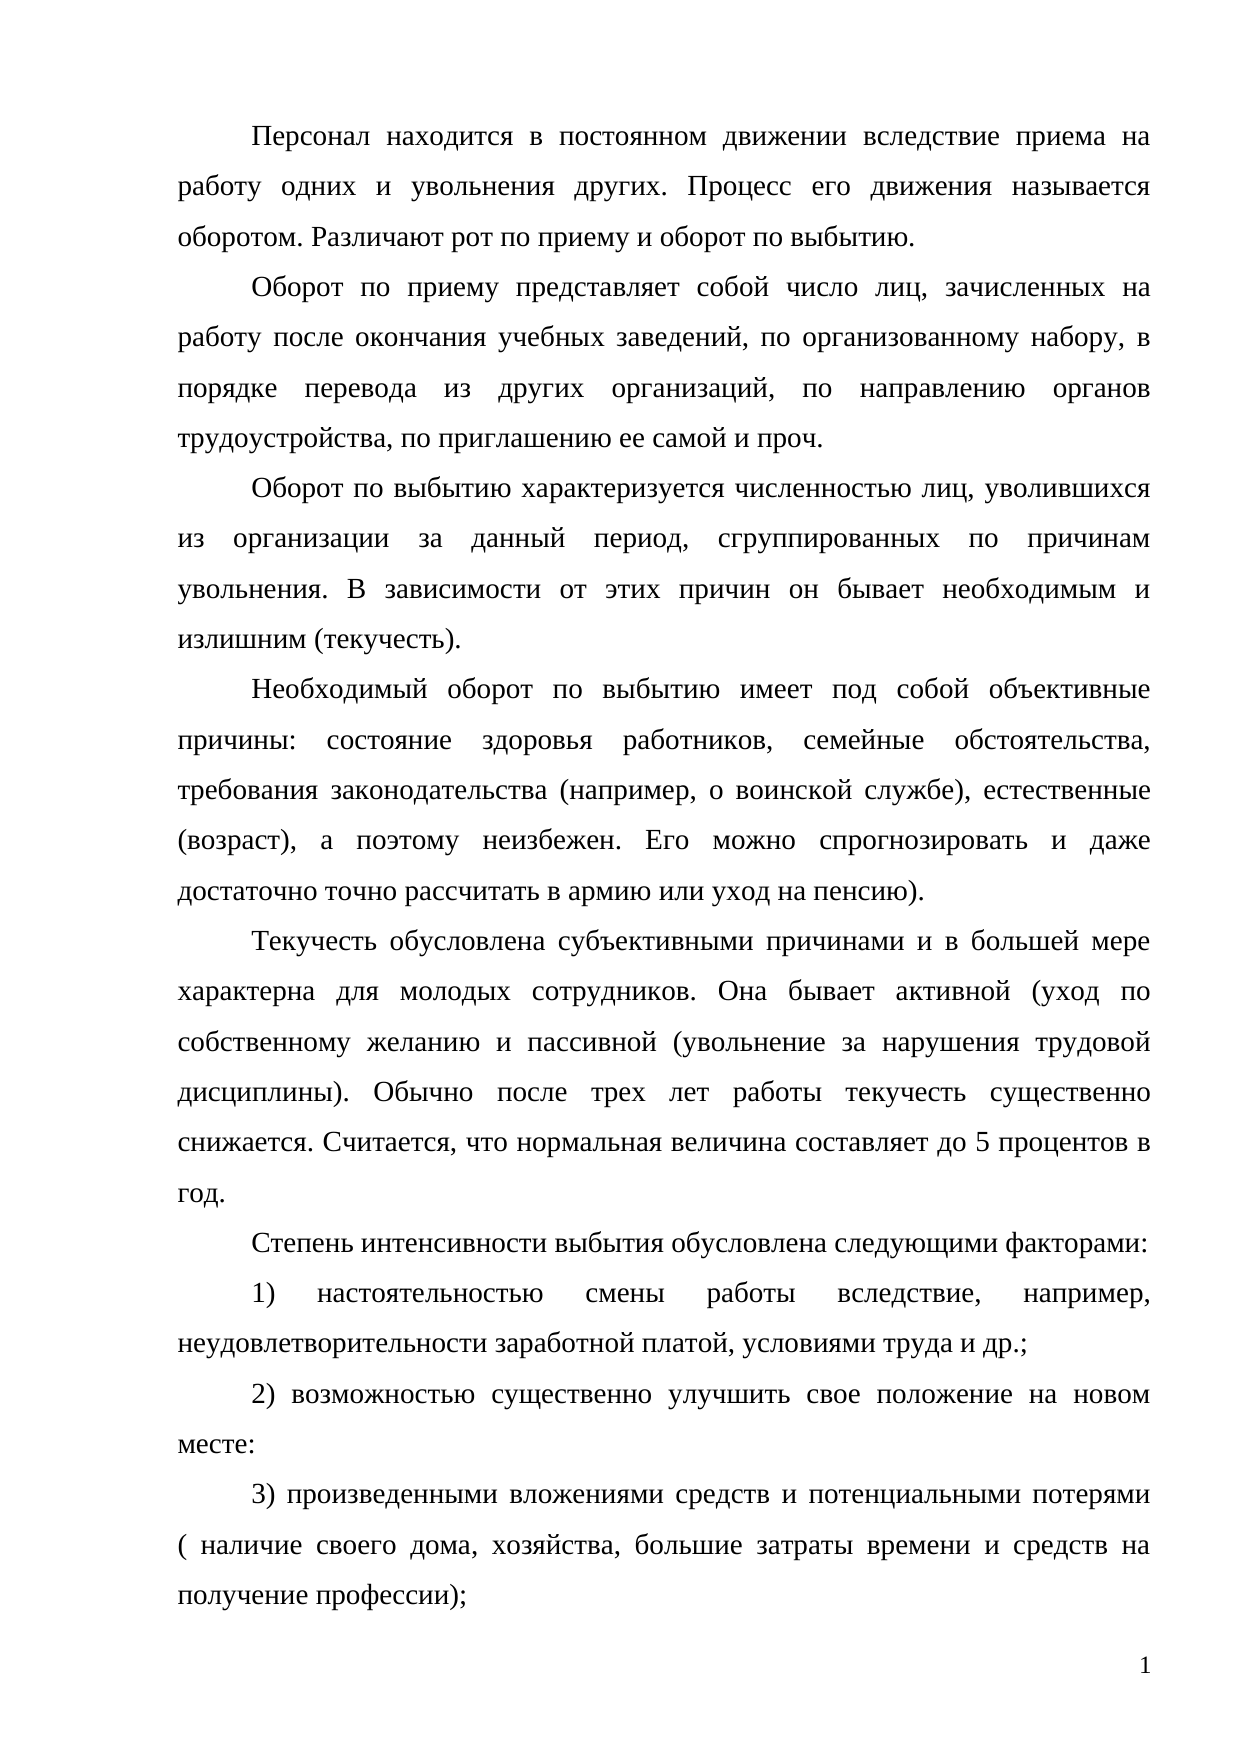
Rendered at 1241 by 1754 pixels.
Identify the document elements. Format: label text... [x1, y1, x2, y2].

text Персонал находится в постоянном движении вследствие приема на работу одних и увольнения других. Процесс его движения называется оборотом. Различают рот по приему и оборот по выбытию. [177, 118, 1152, 252]
text Оборот по приему представляет собой число лиц, зачисленных на работу после окончания учебных заведений, по организованному набору, в порядке перевода из других организаций, по направлению органов трудоустройства, по приглашению ее самой и проч. [177, 269, 1152, 453]
text 1) настоятельностью смены работы вследствие, например, неудовлетворительности заработной платой, условиями труда и др.; [177, 1275, 1152, 1359]
text Текучесть обусловлена субъективными причинами и в большей мере характерна для молодых сотрудников. Она бывает активной (уход по собственному желанию и пассивной (увольнение за нарушения трудовой дисциплины). Обычно после трех лет работы текучесть существенно снижается. Считается, что нормальная величина составляет до 5 процентов в год. [177, 923, 1152, 1208]
text 2) возможностью существенно улучшить свое положение на новом месте: [177, 1376, 1152, 1460]
text 3) произведенными вложениями средств и потенциальными потерями ( наличие своего дома, хозяйства, большие затраты времени и средств на получение профессии); [177, 1477, 1152, 1611]
text Степень интенсивности выбытия обусловлена следующими факторами: [177, 1225, 1152, 1258]
text Оборот по выбытию характеризуется численностью лиц, уволившихся из организации за данный период, сгруппированных по причинам увольнения. В зависимости от этих причин он бывает необходимым и излишним (текучесть). [177, 470, 1152, 655]
text Необходимый оборот по выбытию имеет под собой объективные причины: состояние здоровья работников, семейные обстоятельства, требования законодательства (например, о воинской службе), естественные (возраст), а поэтому неизбежен. Его можно спрогнозировать и даже достаточно точно рассчитать в армию или уход на пенсию). [177, 672, 1152, 906]
